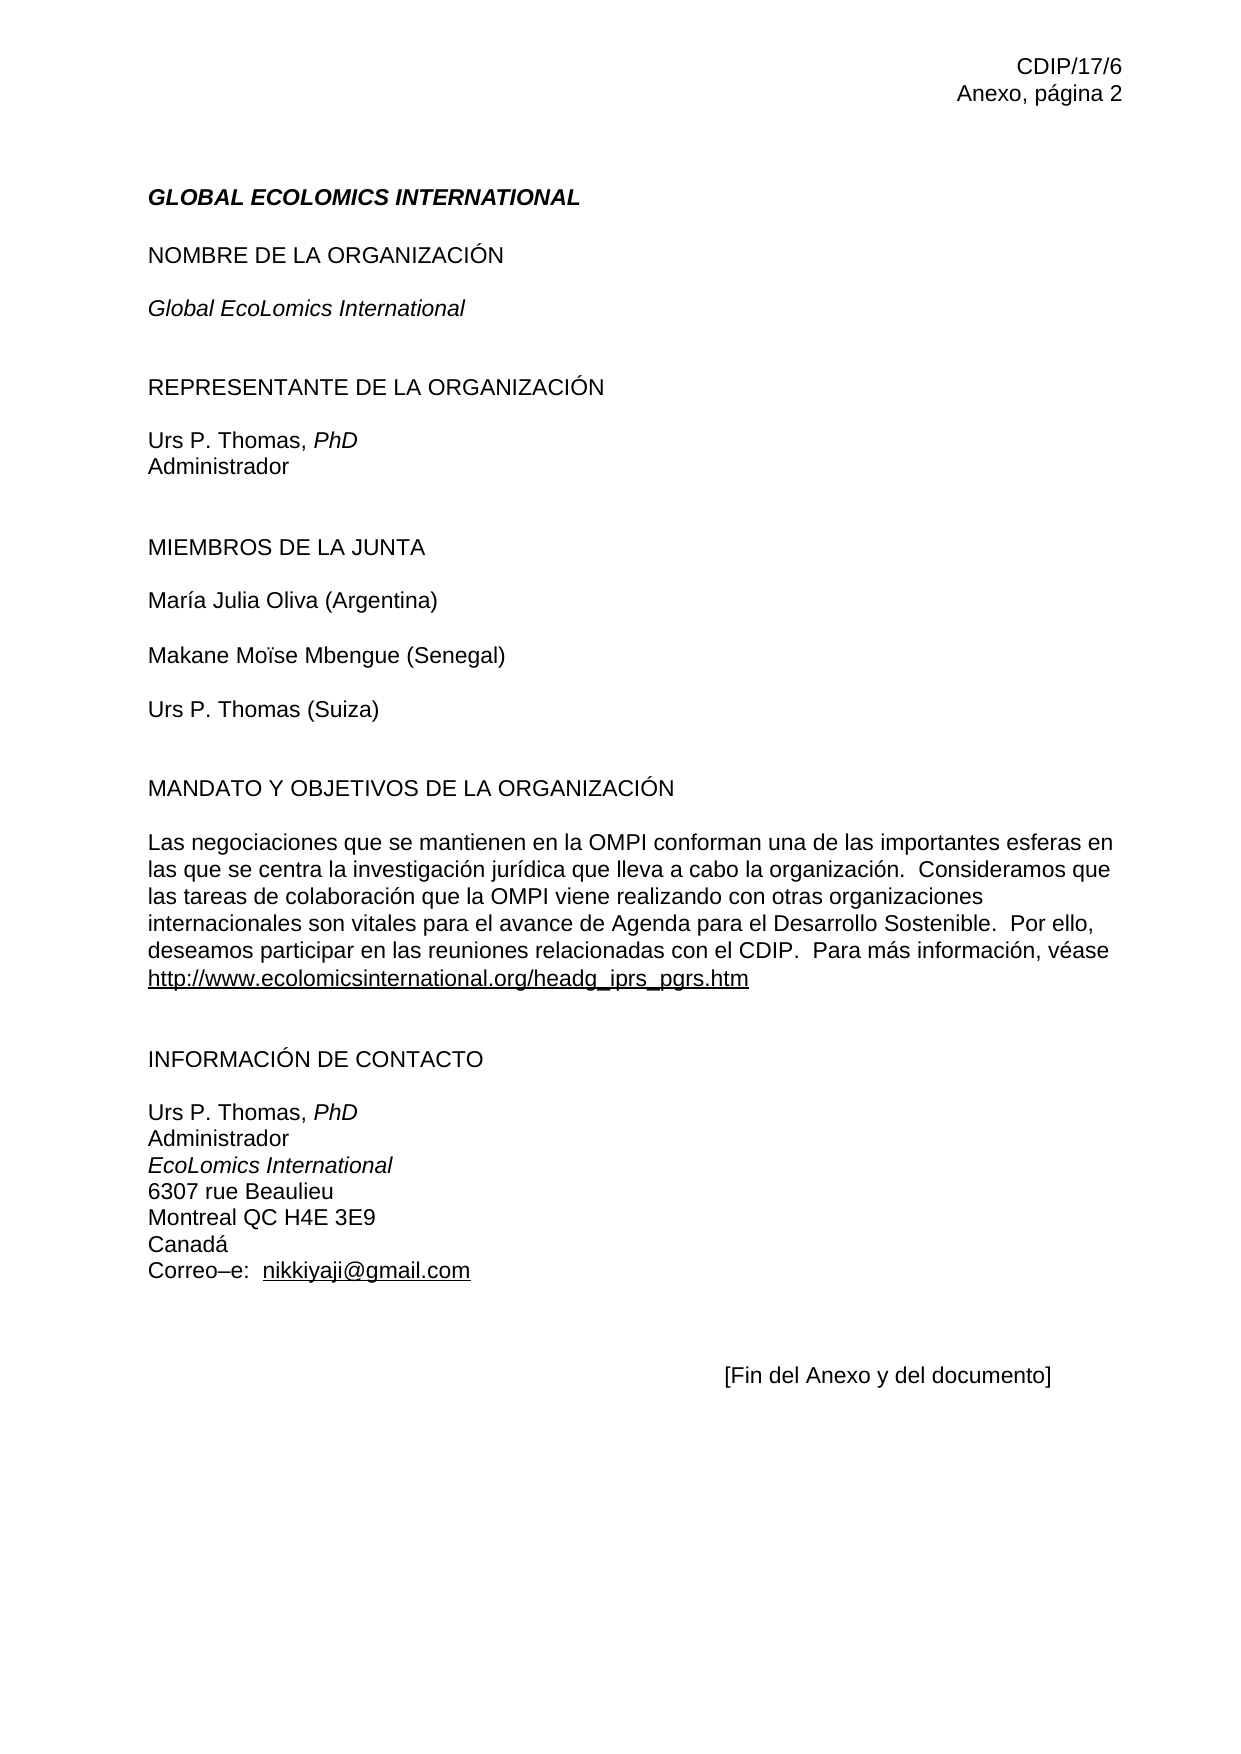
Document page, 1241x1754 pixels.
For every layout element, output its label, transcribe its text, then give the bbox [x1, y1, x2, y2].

text Makane Moïse Mbengue (Senegal) [148, 641, 1122, 668]
text Correo–e: nikkiyaji@gmail.com [148, 1257, 1122, 1283]
subtitle MANDATO Y OBJETIVOS DE LA ORGANIZACIÓN [148, 775, 1122, 802]
subtitle MIEMBROS DE LA JUNTA [148, 534, 1122, 560]
text [Fin del Anexo y del documento] [724, 1362, 1122, 1389]
text EcoLomics International [148, 1152, 1122, 1178]
text Urs P. Thomas, PhD [148, 1099, 1122, 1125]
subtitle REPRESENTANTE DE LA ORGANIZACIÓN [148, 374, 1122, 401]
text 6307 rue Beaulieu [148, 1178, 1122, 1204]
list Global EcoLomics International [148, 295, 1122, 322]
text María Julia Oliva (Argentina) [148, 587, 1122, 614]
text Administrador [148, 1125, 1122, 1152]
text Canadá [148, 1231, 1122, 1257]
subtitle Global EcoLomics International [148, 183, 1122, 210]
text Urs P. Thomas, PhD [148, 427, 1122, 453]
text Urs P. Thomas (Suiza) [148, 696, 1122, 723]
text Administrador [148, 453, 1122, 480]
text Montreal QC H4E 3E9 [148, 1204, 1122, 1231]
subtitle NOMBRE DE LA ORGANIZACIÓN [148, 242, 1122, 269]
text Las negociaciones que se mantienen en la OMPI conforman una de las importantes esferas en las que se centra la investigación jurídica que lleva a cabo la organización. Consideramos que las tareas de colaboración que la OMPI viene realizando con otras organizaciones internacionales son vitales para el avance de Agenda para el Desarrollo Sostenible. Por ello, deseamos participar en las reuniones relacionadas con el CDIP. Para más información, véase http://www.ecolomicsinternational.org/headg_iprs_pgrs.htm [148, 829, 1122, 991]
subtitle INFORMACIÓN DE CONTACTO [148, 1046, 1122, 1072]
